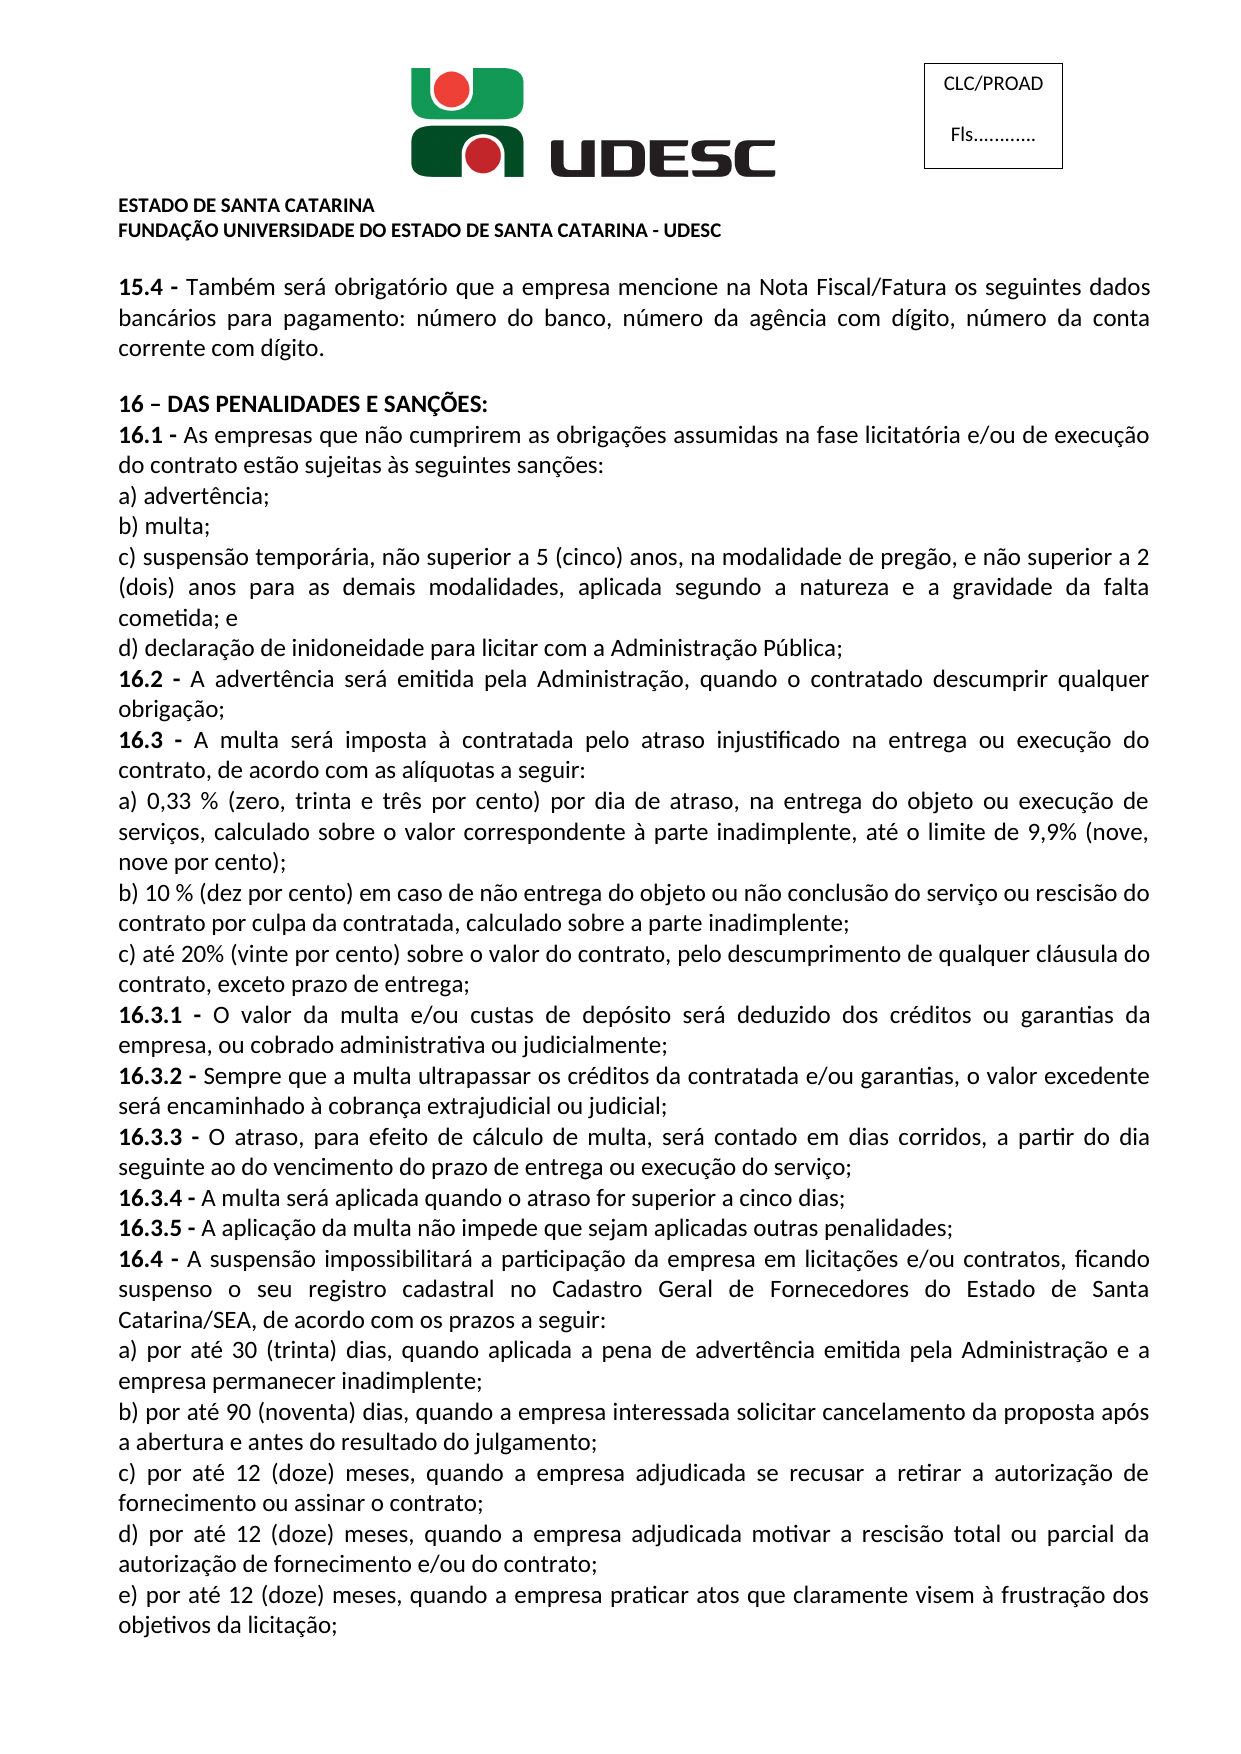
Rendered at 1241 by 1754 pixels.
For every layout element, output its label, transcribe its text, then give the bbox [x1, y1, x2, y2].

text 16.3.5 - A aplicação da multa não impede que sejam aplicadas outras penalidades; [118, 1212, 1152, 1243]
text 16.2 - A advertência será emitida pela Administração, quando o contratado descumprir qualquer obrigação; [118, 663, 1152, 724]
text a) 0,33 % (zero, trinta e três por cento) por dia de atraso, na entrega do objeto ou execução de serviços, calculado sobre o valor correspondente à parte inadimplente, até o limite de 9,9% (nove, nove por cento); [118, 785, 1152, 877]
text d) declaração de inidoneidade para licitar com a Administração Pública; [118, 633, 1152, 663]
text 16.1 - As empresas que não cumprirem as obrigações assumidas na fase licitatória e/ou de execução do contrato estão sujeitas às seguintes sanções: [118, 419, 1152, 480]
text b) 10 % (dez por cento) em caso de não entrega do objeto ou não conclusão do serviço ou rescisão do contrato por culpa da contratada, calculado sobre a parte inadimplente; [118, 877, 1152, 938]
text 16.4 - A suspensão impossibilitará a participação da empresa em licitações e/ou contratos, ficando suspenso o seu registro cadastral no Cadastro Geral de Fornecedores do Estado de Santa Catarina/SEA, de acordo com os prazos a seguir: [118, 1243, 1152, 1334]
text 16.3.2 - Sempre que a multa ultrapassar os créditos da contratada e/ou garantias, o valor excedente será encaminhado à cobrança extrajudicial ou judicial; [118, 1060, 1152, 1121]
text 16.3.1 - O valor da multa e/ou custas de depósito será deduzido dos créditos ou garantias da empresa, ou cobrado administrativa ou judicialmente; [118, 999, 1152, 1060]
text 16 – DAS PENALIDADES E SANÇÕES: [118, 388, 1152, 419]
text a) por até 30 (trinta) dias, quando aplicada a pena de advertência emitida pela Administração e a empresa permanecer inadimplente; [118, 1334, 1152, 1396]
text c) até 20% (vinte por cento) sobre o valor do contrato, pelo descumprimento de qualquer cláusula do contrato, exceto prazo de entrega; [118, 938, 1152, 999]
text b) multa; [118, 511, 1152, 541]
text c) suspensão temporária, não superior a 5 (cinco) anos, na modalidade de pregão, e não superior a 2 (dois) anos para as demais modalidades, aplicada segundo a natureza e a gravidade da falta cometida; e [118, 541, 1152, 633]
text 16.3 - A multa será imposta à contratada pelo atraso injustificado na entrega ou execução do contrato, de acordo com as alíquotas a seguir: [118, 724, 1152, 785]
picture [411, 68, 777, 178]
text 15.4 - Também será obrigatório que a empresa mencione na Nota Fiscal/Fatura os seguintes dados bancários para pagamento: número do banco, número da agência com dígito, número da conta corrente com dígito. [118, 271, 1152, 363]
text a) advertência; [118, 480, 1152, 511]
text 16.3.3 - O atraso, para efeito de cálculo de multa, será contado em dias corridos, a partir do dia seguinte ao do vencimento do prazo de entrega ou execução do serviço; [118, 1121, 1152, 1182]
text 16.3.4 - A multa será aplicada quando o atraso for superior a cinco dias; [118, 1182, 1152, 1212]
text e) por até 12 (doze) meses, quando a empresa praticar atos que claramente visem à frustração dos objetivos da licitação; [118, 1579, 1152, 1640]
text b) por até 90 (noventa) dias, quando a empresa interessada solicitar cancelamento da proposta após a abertura e antes do resultado do julgamento; [118, 1396, 1152, 1457]
text c) por até 12 (doze) meses, quando a empresa adjudicada se recusar a retirar a autorização de fornecimento ou assinar o contrato; [118, 1457, 1152, 1518]
text d) por até 12 (doze) meses, quando a empresa adjudicada motivar a rescisão total ou parcial da autorização de fornecimento e/ou do contrato; [118, 1518, 1152, 1579]
